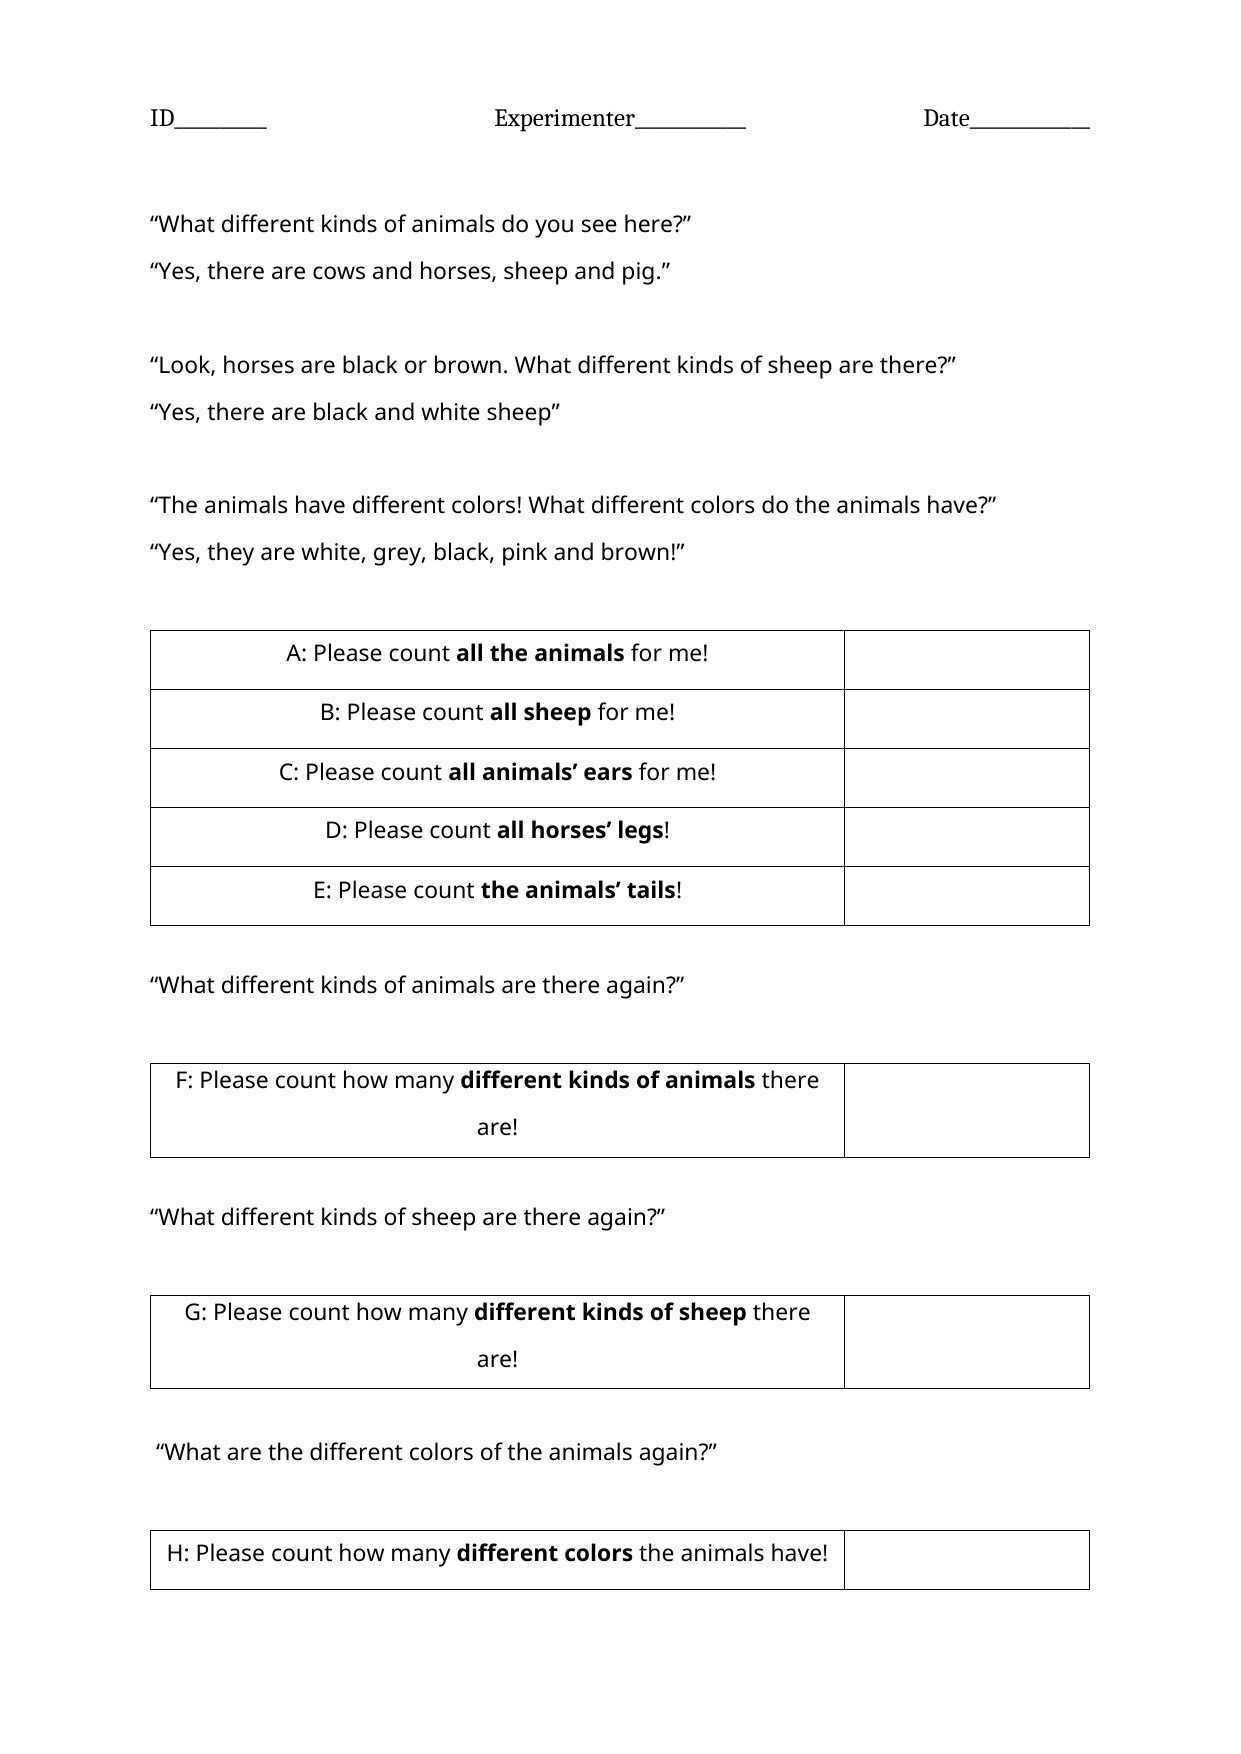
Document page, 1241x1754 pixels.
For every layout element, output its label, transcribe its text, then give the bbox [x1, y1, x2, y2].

table_cell C: Please count all animals’ ears for me! [151, 749, 844, 807]
table_cell [845, 808, 1089, 866]
text “Yes, there are cows and horses, sheep and pig.” [150, 255, 1090, 286]
text “The animals have different colors! What different colors do the animals have?” [150, 489, 1090, 521]
table_cell [845, 749, 1089, 807]
text “What different kinds of sheep are there again?” [150, 1201, 1090, 1232]
table_cell D: Please count all horses’ legs! [151, 808, 844, 866]
table_header F: Please count how many different kinds of animals there are! [151, 1064, 844, 1157]
table_cell B: Please count all sheep for me! [151, 690, 844, 748]
text “Yes, they are white, grey, black, pink and brown!” [150, 536, 1090, 567]
text “Look, horses are black or brown. What different kinds of sheep are there?” [150, 349, 1090, 380]
table_cell [845, 867, 1089, 925]
table_header A: Please count all the animals for me! [151, 631, 844, 689]
table_cell [845, 690, 1089, 748]
text “Yes, there are black and white sheep” [150, 396, 1090, 427]
table_header [845, 631, 1089, 689]
table_header H: Please count how many different colors the animals have! [151, 1531, 844, 1589]
text “What different kinds of animals do you see here?” [150, 208, 1090, 239]
text “What different kinds of animals are there again?” [150, 969, 1090, 1001]
table_cell E: Please count the animals’ tails! [151, 867, 844, 925]
table_header [845, 1531, 1089, 1589]
text “What are the different colors of the animals again?” [150, 1436, 1090, 1467]
table_header [845, 1296, 1089, 1388]
table_header [845, 1064, 1089, 1157]
table_header G: Please count how many different kinds of sheep there are! [151, 1296, 844, 1388]
